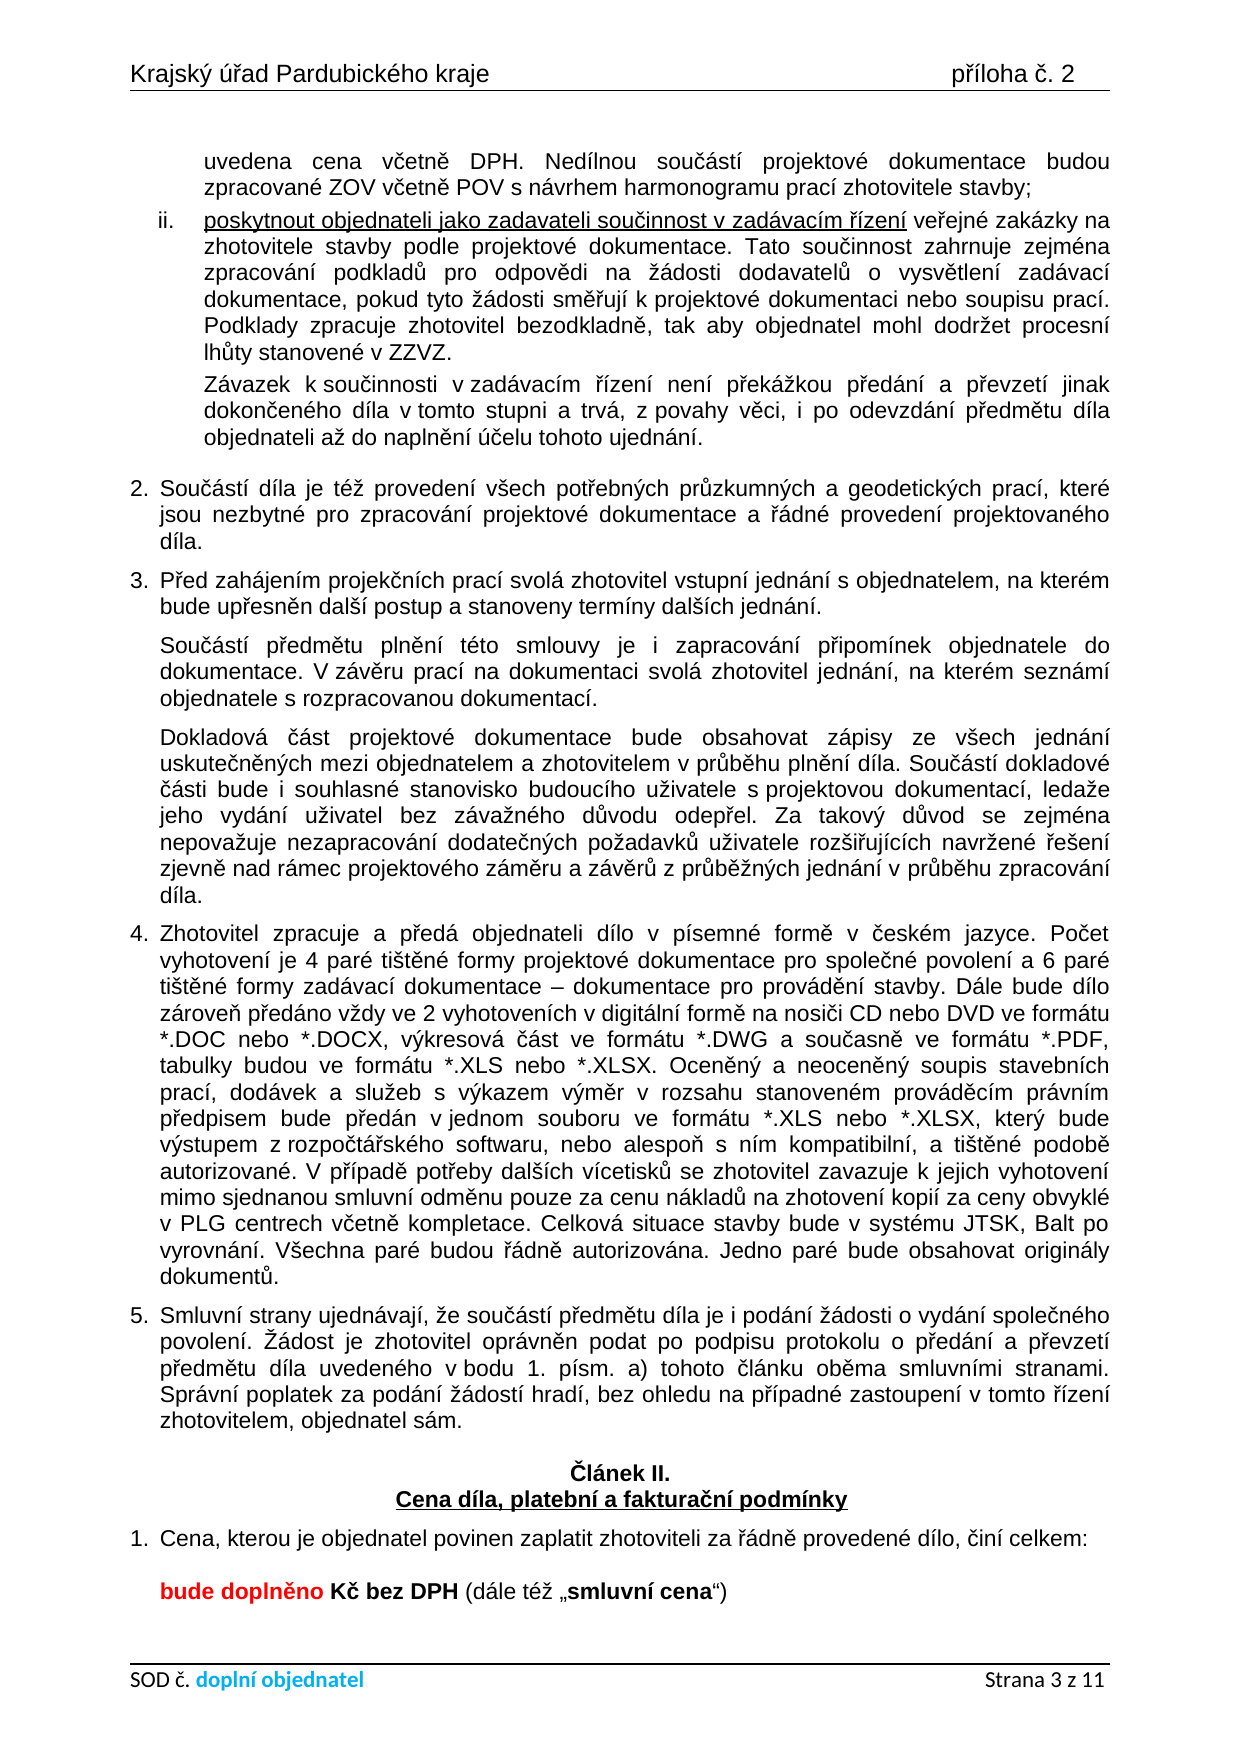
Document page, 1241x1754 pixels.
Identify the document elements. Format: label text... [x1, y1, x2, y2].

list poskytnout objednateli jako zadavateli součinnost v zadávacím řízení veřejné zakázky na zhotovitele stavby podle projektové dokumentace. Tato součinnost zahrnuje zejména zpracování podkladů pro odpovědi na žádosti dodavatelů o vysvětlení zadávací dokumentace, pokud tyto žádosti směřují k projektové dokumentaci nebo soupisu prací. Podklady zpracuje zhotovitel bezodkladně, tak aby objednatel mohl dodržet procesní lhůty stanovené v ZZVZ. [174, 207, 1110, 365]
list Smluvní strany ujednávají, že součástí předmětu díla je i podání žádosti o vydání společného povolení. Žádost je zhotovitel oprávněn podat po podpisu protokolu o předání a převzetí předmětu díla uvedeného v bodu 1. písm. a) tohoto článku oběma smluvními stranami. Správní poplatek za podání žádostí hradí, bez ohledu na případné zastoupení v tomto řízení zhotovitelem, objednatel sám. [130, 1302, 1110, 1434]
list Před zahájením projekčních prací svolá zhotovitel vstupní jednání s objednatelem, na kterém bude upřesněn další postup a stanoveny termíny dalších jednání. [130, 567, 1110, 619]
list Zhotovitel zpracuje a předá objednateli dílo v písemné formě v českém jazyce. Počet vyhotovení je 4 paré tištěné formy projektové dokumentace pro společné povolení a 6 paré tištěné formy zadávací dokumentace – dokumentace pro provádění stavby. Dále bude dílo zároveň předáno vždy ve 2 vyhotoveních v digitální formě na nosiči CD nebo DVD ve formátu *.DOC nebo *.DOCX, výkresová část ve formátu *.DWG a současně ve formátu *.PDF, tabulky budou ve formátu *.XLS nebo *.XLSX. Oceněný a neoceněný soupis stavebních prací, dodávek a služeb s výkazem výměr v rozsahu stanoveném prováděcím právním předpisem bude předán v jednom souboru ve formátu *.XLS nebo *.XLSX, který bude výstupem z rozpočtářského softwaru, nebo alespoň s ním kompatibilní, a tištěné podobě autorizované. V případě potřeby dalších vícetisků se zhotovitel zavazuje k jejich vyhotovení mimo sjednanou smluvní odměnu pouze za cenu nákladů na zhotovení kopií za ceny obvyklé v PLG centrech včetně kompletace. Celková situace stavby bude v systému JTSK, Balt po vyrovnání. Všechna paré budou řádně autorizována. Jedno paré bude obsahovat originály dokumentů. [130, 920, 1110, 1289]
text bude doplněno Kč bez DPH (dále též „smluvní cena“) [159, 1578, 1110, 1604]
text Cena díla, platební a fakturační podmínky [130, 1486, 1113, 1513]
list Závazek k součinnosti v zadávacím řízení není překážkou předání a převzetí jinak dokončeného díla v tomto stupni a trvá, z povahy věci, i po odevzdání předmětu díla objednateli až do naplnění účelu tohoto ujednání. [204, 371, 1110, 450]
text Dokladová část projektové dokumentace bude obsahovat zápisy ze všech jednání uskutečněných mezi objednatelem a zhotovitelem v průběhu plnění díla. Součástí dokladové části bude i souhlasné stanovisko budoucího uživatele s projektovou dokumentací, ledaže jeho vydání uživatel bez závažného důvodu odepřel. Za takový důvod se zejména nepovažuje nezapracování dodatečných požadavků uživatele rozšiřujících navržené řešení zjevně nad rámec projektového záměru a závěrů z průběžných jednání v průběhu zpracování díla. [159, 723, 1110, 908]
list Cena, kterou je objednatel povinen zaplatit zhotoviteli za řádně provedené dílo, činí celkem: [130, 1525, 1111, 1552]
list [204, 148, 1110, 200]
text Součástí předmětu plnění této smlouvy je i zapracování připomínek objednatele do dokumentace. V závěru prací na dokumentaci svolá zhotovitel jednání, na kterém seznámí objednatele s rozpracovanou dokumentací. [159, 632, 1110, 711]
text Článek II. [130, 1460, 1110, 1486]
list Součástí díla je též provedení všech potřebných průzkumných a geodetických prací, které jsou nezbytné pro zpracování projektové dokumentace a řádné provedení projektovaného díla. [130, 475, 1110, 554]
